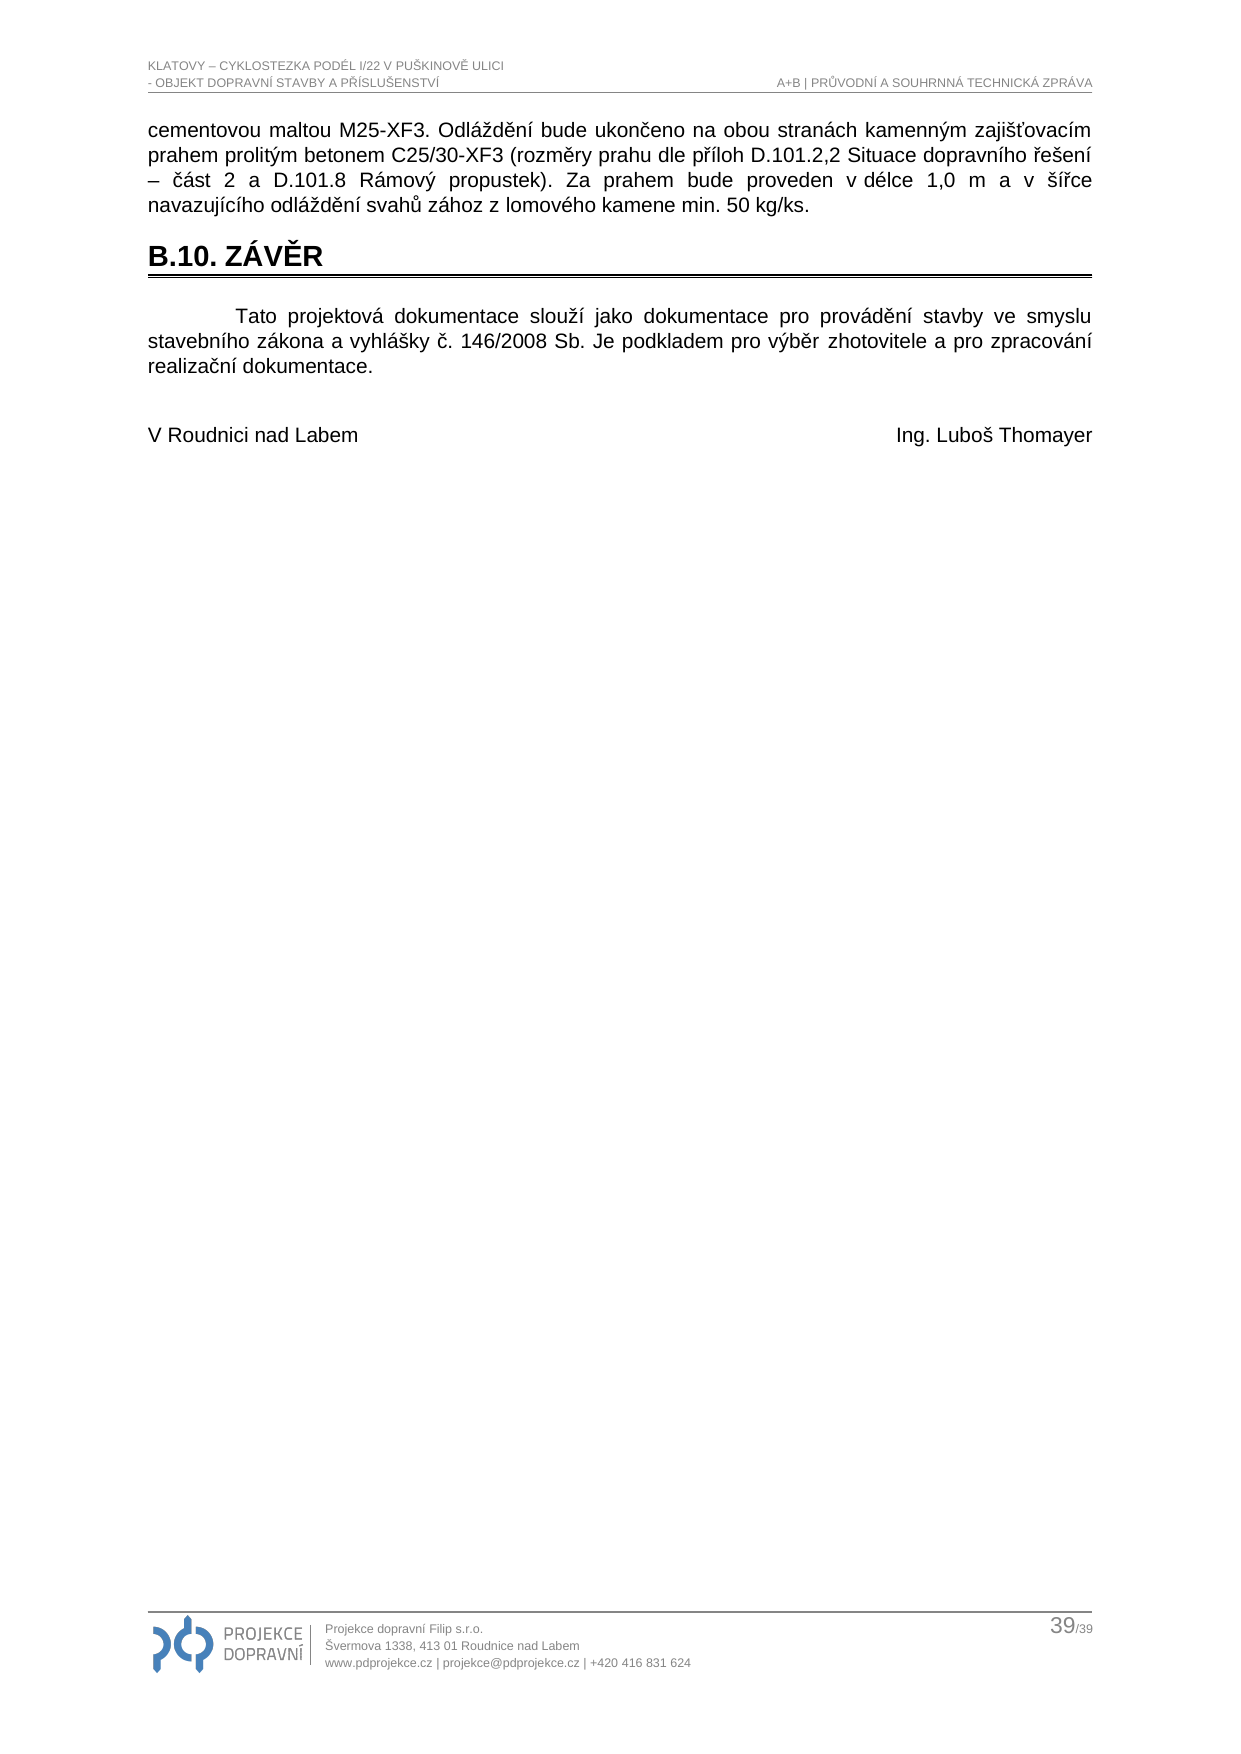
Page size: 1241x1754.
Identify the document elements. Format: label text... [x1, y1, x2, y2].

picture [150, 1613, 307, 1677]
text Tato projektová dokumentace slouží jako dokumentace pro provádění stavby ve smyslu stavebního zákona a vyhlášky č. 146/2008 Sb. Je podkladem pro výběr zhotovitele a pro zpracování realizační dokumentace. [148, 303, 1092, 378]
text V Roudnici nad Labem Ing. Luboš Thomayer [148, 423, 1092, 447]
text Závěr [148, 239, 1092, 274]
